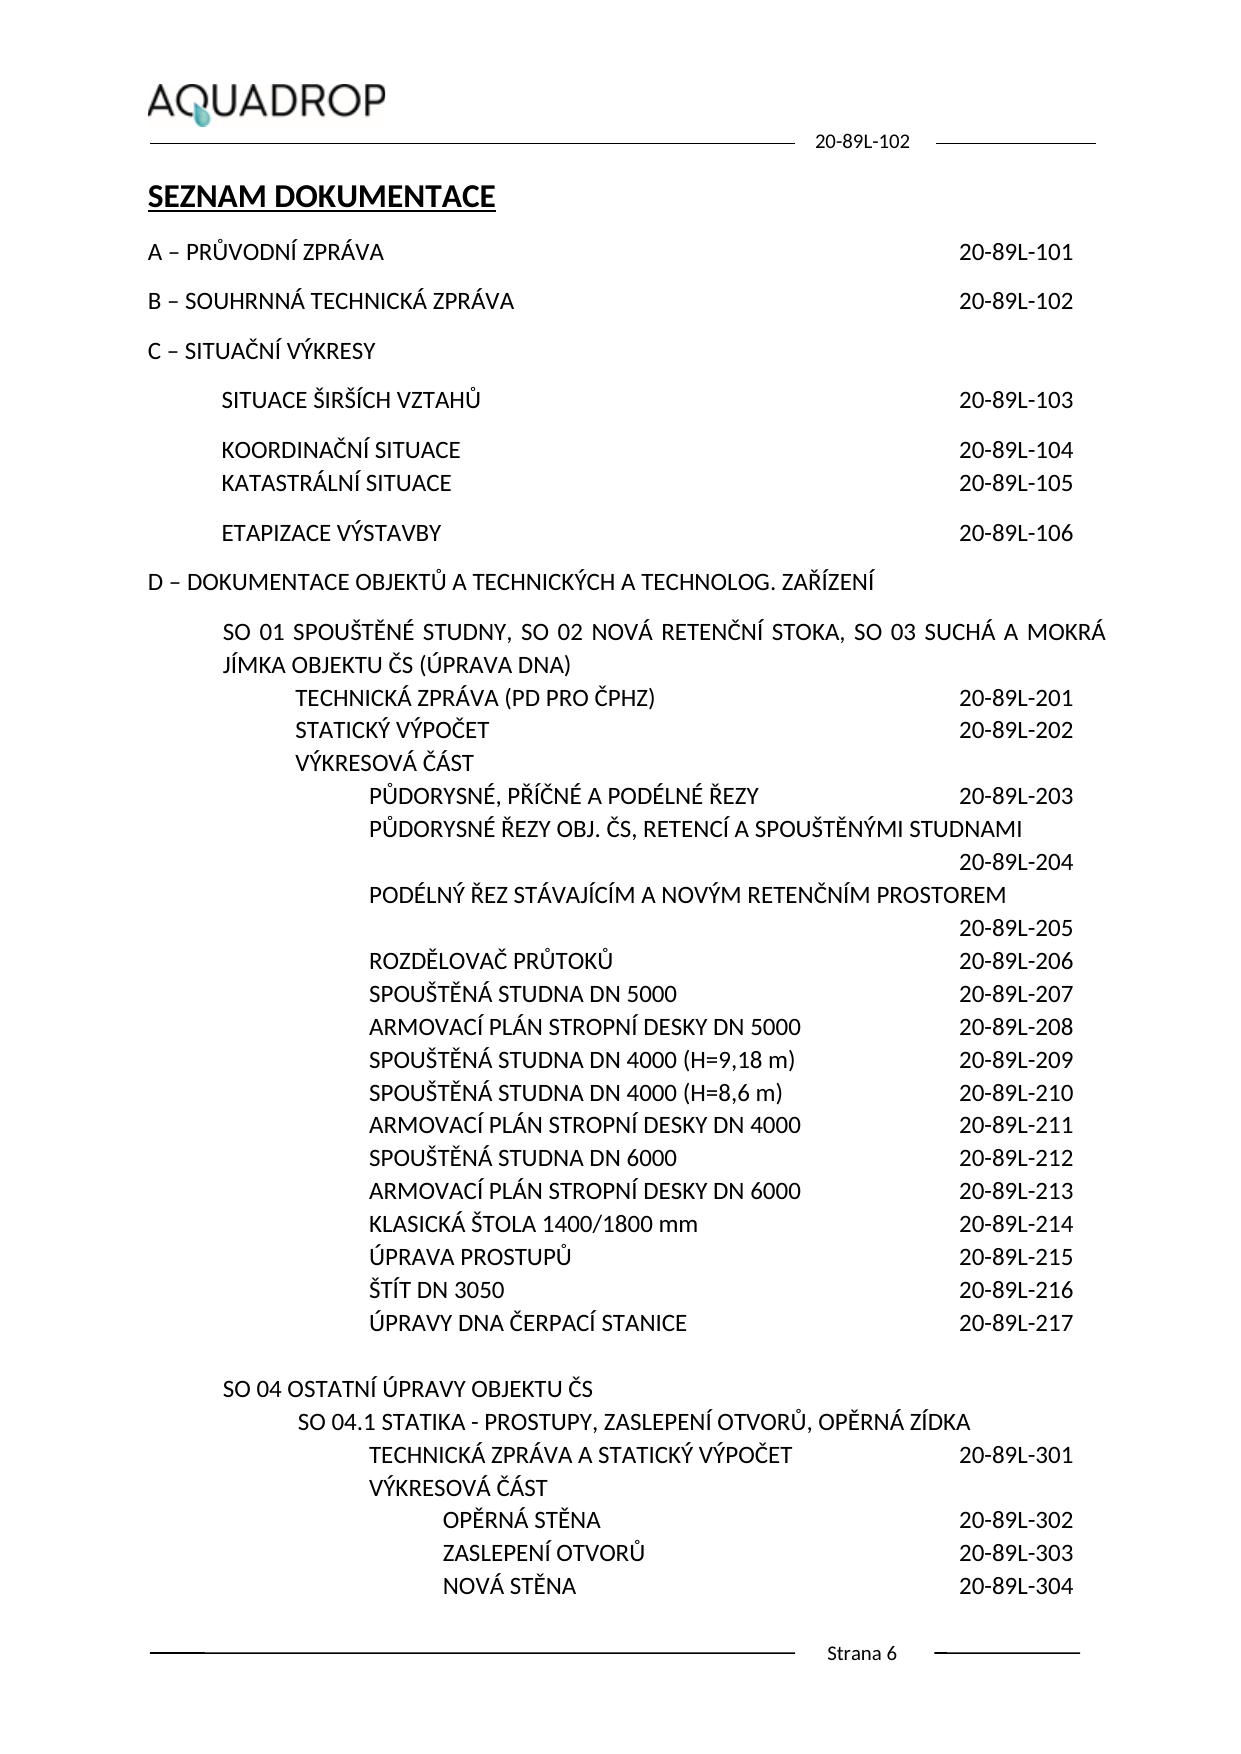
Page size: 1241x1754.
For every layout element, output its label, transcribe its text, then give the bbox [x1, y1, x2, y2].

text A – PRŮVODNÍ ZPRÁVA 20-89L-101 [148, 236, 1107, 266]
list ZASLEPENÍ OTVORŮ 20-89L-303 [370, 1538, 1107, 1568]
list STATICKÝ VÝPOČET 20-89L-202 [148, 715, 1107, 745]
list KLASICKÁ ŠTOLA 1400/1800 mm 20-89L-214 [296, 1208, 1107, 1239]
list PŮDORYSNÉ ŘEZY OBJ. ČS, RETENCÍ A SPOUŠTĚNÝMI STUDNAMI 20-89L-204 [295, 813, 1107, 877]
list VÝKRESOVÁ ČÁST [296, 1472, 1107, 1502]
list ARMOVACÍ PLÁN STROPNÍ DESKY DN 6000 20-89L-213 [296, 1176, 1107, 1206]
list SPOUŠTĚNÁ STUDNA DN 4000 (H=9,18 m) 20-89L-209 [296, 1044, 1107, 1074]
list SPOUŠTĚNÁ STUDNA DN 6000 20-89L-212 [296, 1143, 1107, 1173]
text SITUACE ŠIRŠÍCH VZTAHŮ 20-89L-103 [148, 385, 1107, 415]
list SO 01 SPOUŠTĚNÉ STUDNY, SO 02 NOVÁ RETENČNÍ STOKA, SO 03 SUCHÁ A MOKRÁ JÍMKA OBJEKTU ČS (ÚPRAVA DNA) [223, 616, 1107, 679]
text SEZNAM DOKUMENTACE [148, 150, 1107, 216]
list ŠTÍT DN 3050 20-89L-216 [296, 1274, 1107, 1305]
text D – DOKUMENTACE OBJEKTŮ A TECHNICKÝCH A TECHNOLOG. ZAŘÍZENÍ [148, 566, 1107, 597]
text B – SOUHRNNÁ TECHNICKÁ ZPRÁVA 20-89L-102 [148, 286, 1107, 316]
list ÚPRAVY DNA ČERPACÍ STANICE 20-89L-217 [296, 1307, 1107, 1338]
picture [147, 84, 386, 127]
list ROZDĚLOVAČ PRŮTOKŮ 20-89L-206 [295, 945, 1107, 976]
text C – SITUAČNÍ VÝKRESY [148, 335, 1107, 366]
list SPOUŠTĚNÁ STUDNA DN 5000 20-89L-207 [296, 978, 1107, 1008]
list PODÉLNÝ ŘEZ STÁVAJÍCÍM A NOVÝM RETENČNÍM PROSTOREM 20-89L-205 [295, 879, 1107, 943]
text KOORDINAČNÍ SITUACE 20-89L-104 KATASTRÁLNÍ SITUACE 20-89L-105 [148, 434, 1107, 498]
list TECHNICKÁ ZPRÁVA A STATICKÝ VÝPOČET 20-89L-301 [148, 1439, 1107, 1469]
list SO 04.1 STATIKA - PROSTUPY, ZASLEPENÍ OTVORŮ, OPĚRNÁ ZÍDKA [298, 1406, 1107, 1436]
list SO 04 OSTATNÍ ÚPRAVY OBJEKTU ČS [223, 1373, 1107, 1403]
list PŮDORYSNÉ, PŘÍČNÉ A PODÉLNÉ ŘEZY 20-89L-203 [295, 781, 1107, 811]
list OPĚRNÁ STĚNA 20-89L-302 [295, 1505, 1107, 1535]
list ARMOVACÍ PLÁN STROPNÍ DESKY DN 4000 20-89L-211 [296, 1110, 1107, 1140]
list NOVÁ STĚNA 20-89L-304 [370, 1571, 1107, 1601]
list SPOUŠTĚNÁ STUDNA DN 4000 (H=8,6 m) 20-89L-210 [296, 1077, 1107, 1107]
list ÚPRAVA PROSTUPŮ 20-89L-215 [296, 1241, 1107, 1272]
list TECHNICKÁ ZPRÁVA (PD PRO ČPHZ) 20-89L-201 [148, 682, 1107, 712]
list ARMOVACÍ PLÁN STROPNÍ DESKY DN 5000 20-89L-208 [296, 1011, 1107, 1041]
text ETAPIZACE VÝSTAVBY 20-89L-106 [148, 517, 1107, 547]
list VÝKRESOVÁ ČÁST [223, 748, 1107, 778]
